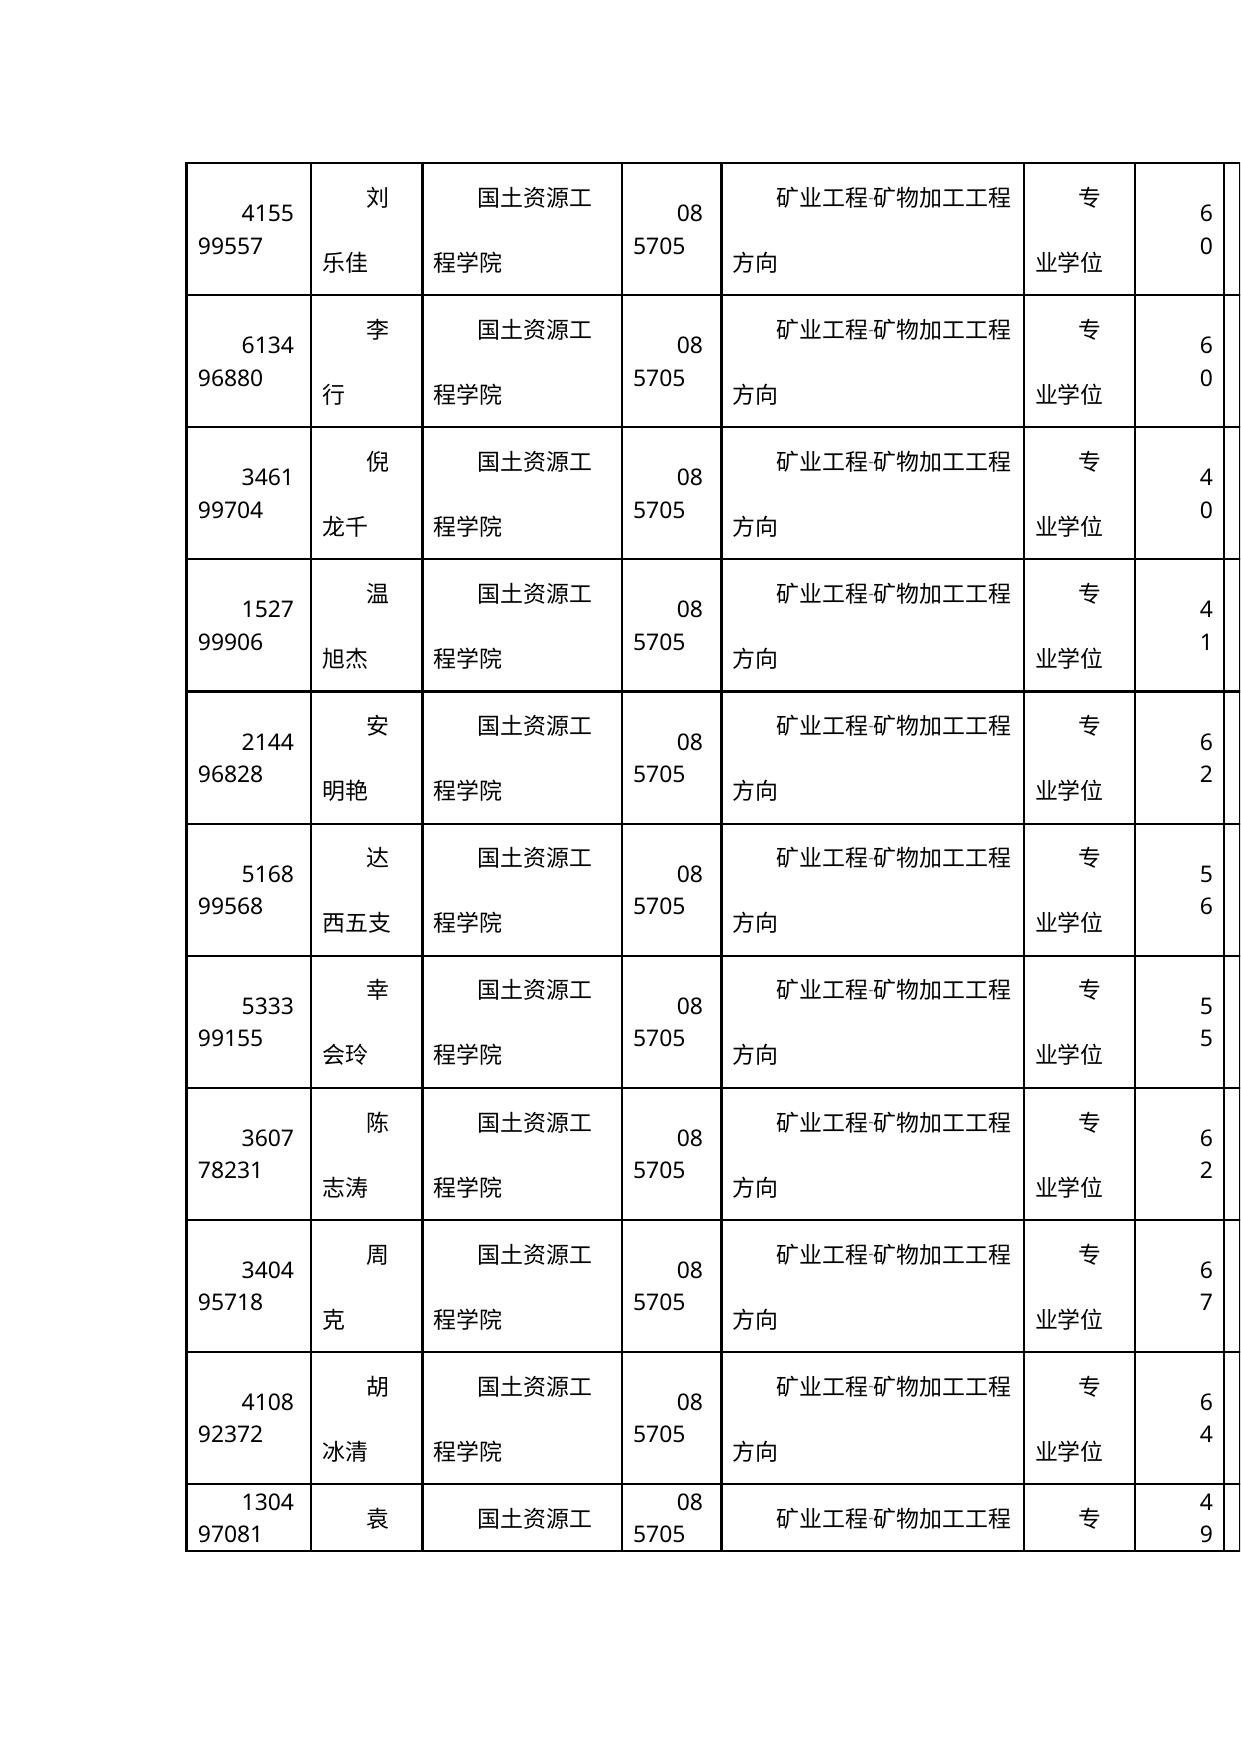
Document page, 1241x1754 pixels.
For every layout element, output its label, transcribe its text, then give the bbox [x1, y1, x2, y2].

table_cell 国土资源工程学院 [424, 560, 621, 690]
table_cell 专业学位 [1025, 1089, 1134, 1219]
table_cell 61 [1225, 1221, 1239, 1351]
table_cell 085705 [623, 957, 720, 1087]
table_cell 矿业工程-矿物加工工程方向 [723, 1353, 1023, 1483]
table_cell 刘乐佳 [312, 164, 421, 294]
table_cell 矿业工程-矿物加工工程方向 [723, 693, 1023, 822]
table_cell 410892372 [188, 1353, 310, 1483]
table_cell 60 [1136, 296, 1223, 426]
table_cell 国土资源工程学院 [424, 693, 621, 822]
table_cell 国土资源工程学院 [424, 825, 621, 954]
table_cell 国土资源工程学院 [424, 1353, 621, 1483]
table_cell 54 [1225, 693, 1239, 822]
table_cell 63 [1225, 1089, 1239, 1219]
table_cell 专业学位 [1025, 957, 1134, 1087]
table_cell 57 [1225, 1353, 1239, 1483]
table_cell 专业学位 [1025, 1221, 1134, 1351]
table_cell 085705 [623, 164, 720, 294]
table_cell 专业学位 [1025, 296, 1134, 426]
table_cell 专业学位 [1025, 693, 1134, 822]
table_cell 国土资源工程学院 [424, 164, 621, 294]
table_cell 矿业工程-矿物加工工程方向 [723, 428, 1023, 558]
table_cell 周克 [312, 1221, 421, 1351]
table_cell 专业学位 [1025, 428, 1134, 558]
table_cell 达西五支 [312, 825, 421, 954]
table_cell 360778231 [188, 1089, 310, 1219]
table_cell 42 [1225, 560, 1239, 690]
table_cell 矿业工程-矿物加工工程方向 [723, 1485, 1023, 1550]
table_cell 矿业工程-矿物加工工程方向 [723, 825, 1023, 954]
table_cell 专业学位 [1025, 825, 1134, 954]
table_cell 085705 [623, 693, 720, 822]
table_cell 胡冰清 [312, 1353, 421, 1483]
table_cell 60 [1225, 1485, 1239, 1550]
table_cell 矿业工程-矿物加工工程方向 [723, 560, 1023, 690]
table_cell 346199704 [188, 428, 310, 558]
table_cell 李行 [312, 296, 421, 426]
table_cell 48 [1225, 164, 1239, 294]
table_cell 国土资源工程学院 [424, 1221, 621, 1351]
table_cell 幸会玲 [312, 957, 421, 1087]
table_cell 613496880 [188, 296, 310, 426]
table_cell 国土资源工程学院 [424, 428, 621, 558]
table_cell 55 [1136, 957, 1223, 1087]
table_cell 40 [1136, 428, 1223, 558]
table_cell 41 [1225, 428, 1239, 558]
table_cell 专业学位 [1025, 560, 1134, 690]
table_cell 085705 [623, 1485, 720, 1550]
table_cell 国土资源工程学院 [424, 1485, 621, 1550]
table_cell 国土资源工程学院 [424, 296, 621, 426]
table_cell 67 [1136, 1221, 1223, 1351]
table_cell 陈志涛 [312, 1089, 421, 1219]
table_cell 国土资源工程学院 [424, 1089, 621, 1219]
table_cell 085705 [623, 1353, 720, 1483]
table_cell 533399155 [188, 957, 310, 1087]
table_cell 56 [1136, 825, 1223, 954]
table_cell 专业学位 [1025, 164, 1134, 294]
table_cell 倪龙千 [312, 428, 421, 558]
table_cell 214496828 [188, 693, 310, 822]
table_cell 专业学位 [1025, 1485, 1134, 1550]
table_cell 矿业工程-矿物加工工程方向 [723, 296, 1023, 426]
table_cell 62 [1136, 693, 1223, 822]
table_cell 085705 [623, 296, 720, 426]
table_cell 415599557 [188, 164, 310, 294]
table_cell 60 [1136, 164, 1223, 294]
table_cell 085705 [623, 560, 720, 690]
table_cell 专业学位 [1025, 1353, 1134, 1483]
table_cell 温旭杰 [312, 560, 421, 690]
table_cell 58 [1225, 957, 1239, 1087]
table_cell 矿业工程-矿物加工工程方向 [723, 1089, 1023, 1219]
table_cell 国土资源工程学院 [424, 957, 621, 1087]
table_cell 矿业工程-矿物加工工程方向 [723, 1221, 1023, 1351]
table_cell 152799906 [188, 560, 310, 690]
table_cell 安明艳 [312, 693, 421, 822]
table_cell 袁肇阳 [312, 1485, 421, 1550]
table_cell 49 [1136, 1485, 1223, 1550]
table_cell 矿业工程-矿物加工工程方向 [723, 164, 1023, 294]
table_cell 085705 [623, 1089, 720, 1219]
table_cell 085705 [623, 825, 720, 954]
table_cell 45 [1225, 296, 1239, 426]
table_cell 41 [1136, 560, 1223, 690]
table_cell 516899568 [188, 825, 310, 954]
table_cell 130497081 [188, 1485, 310, 1550]
table_cell 340495718 [188, 1221, 310, 1351]
table_cell 64 [1136, 1353, 1223, 1483]
table_cell 085705 [623, 1221, 720, 1351]
table_cell 085705 [623, 428, 720, 558]
table_cell 50 [1225, 825, 1239, 954]
table_cell 62 [1136, 1089, 1223, 1219]
table_cell 矿业工程-矿物加工工程方向 [723, 957, 1023, 1087]
